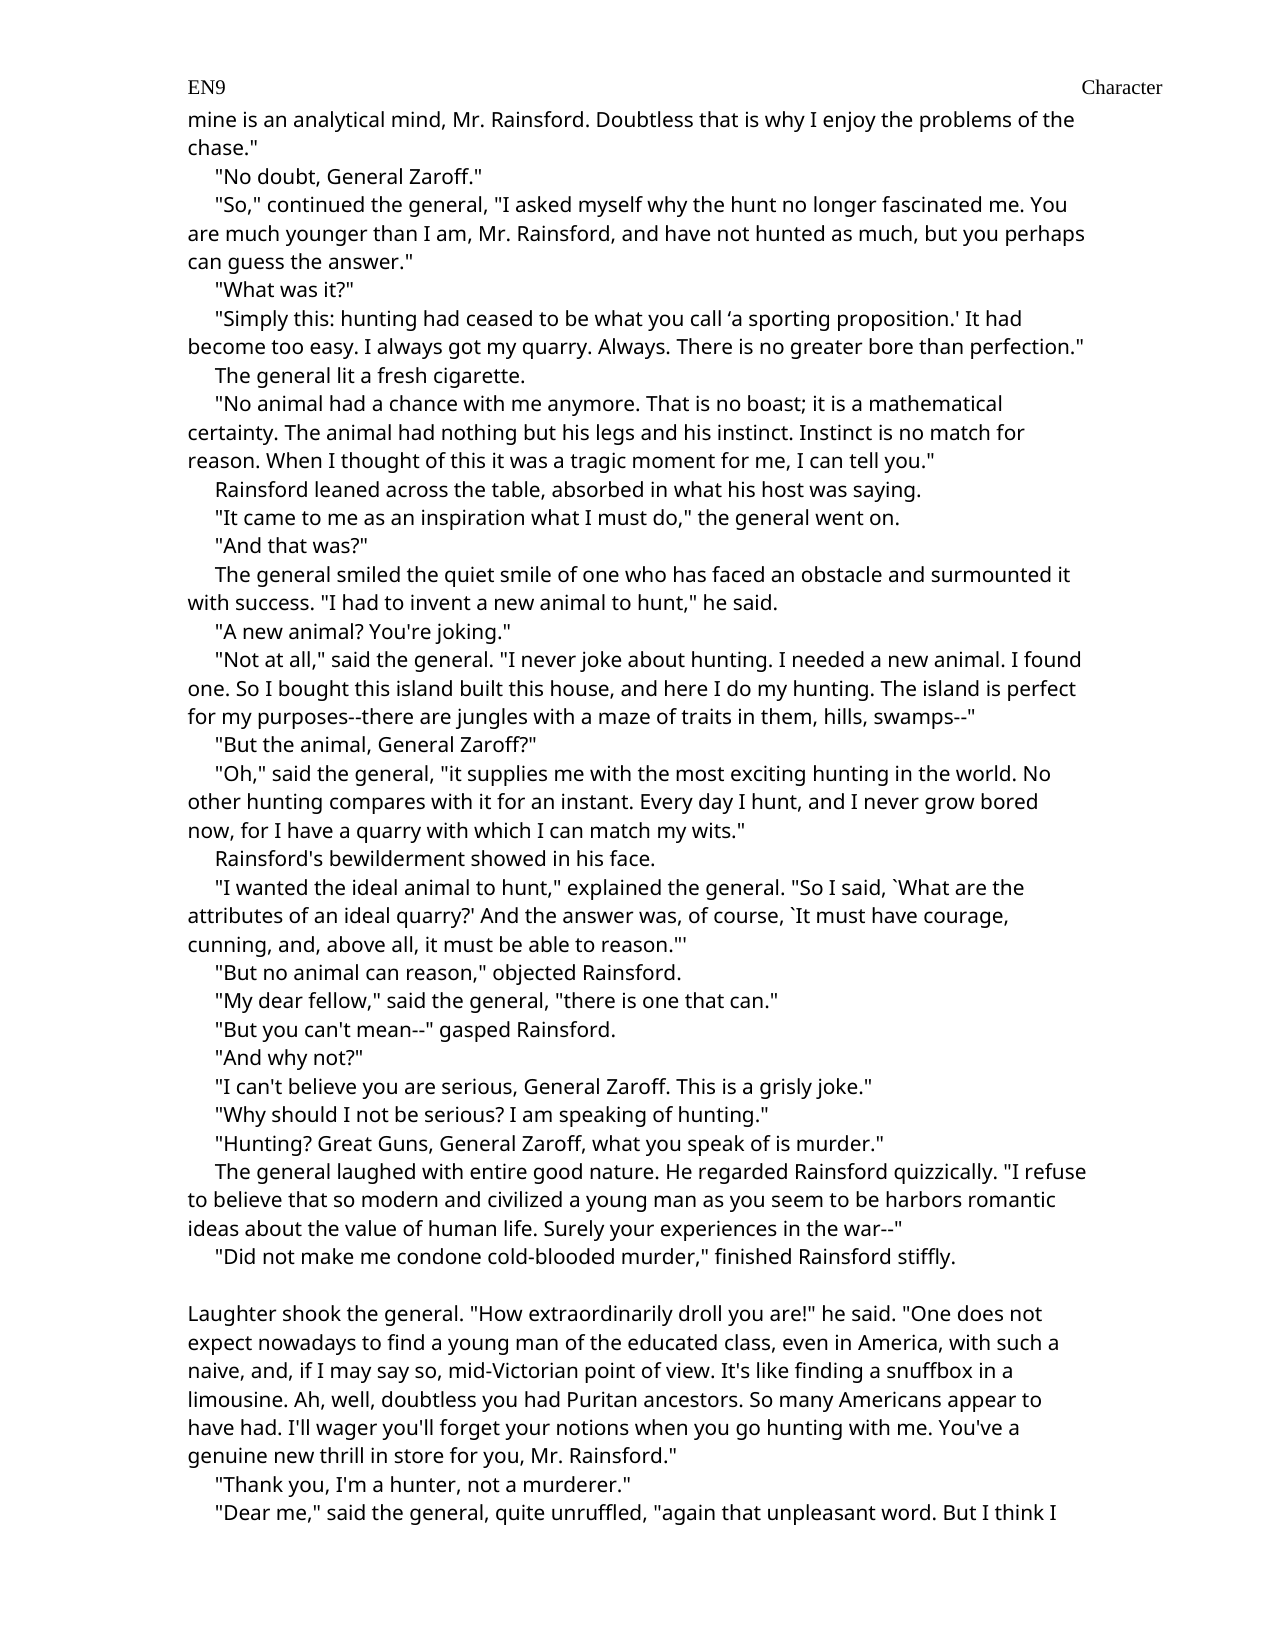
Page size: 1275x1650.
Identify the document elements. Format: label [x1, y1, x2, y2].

text [187, 645, 1087, 1527]
text [187, 105, 1087, 645]
